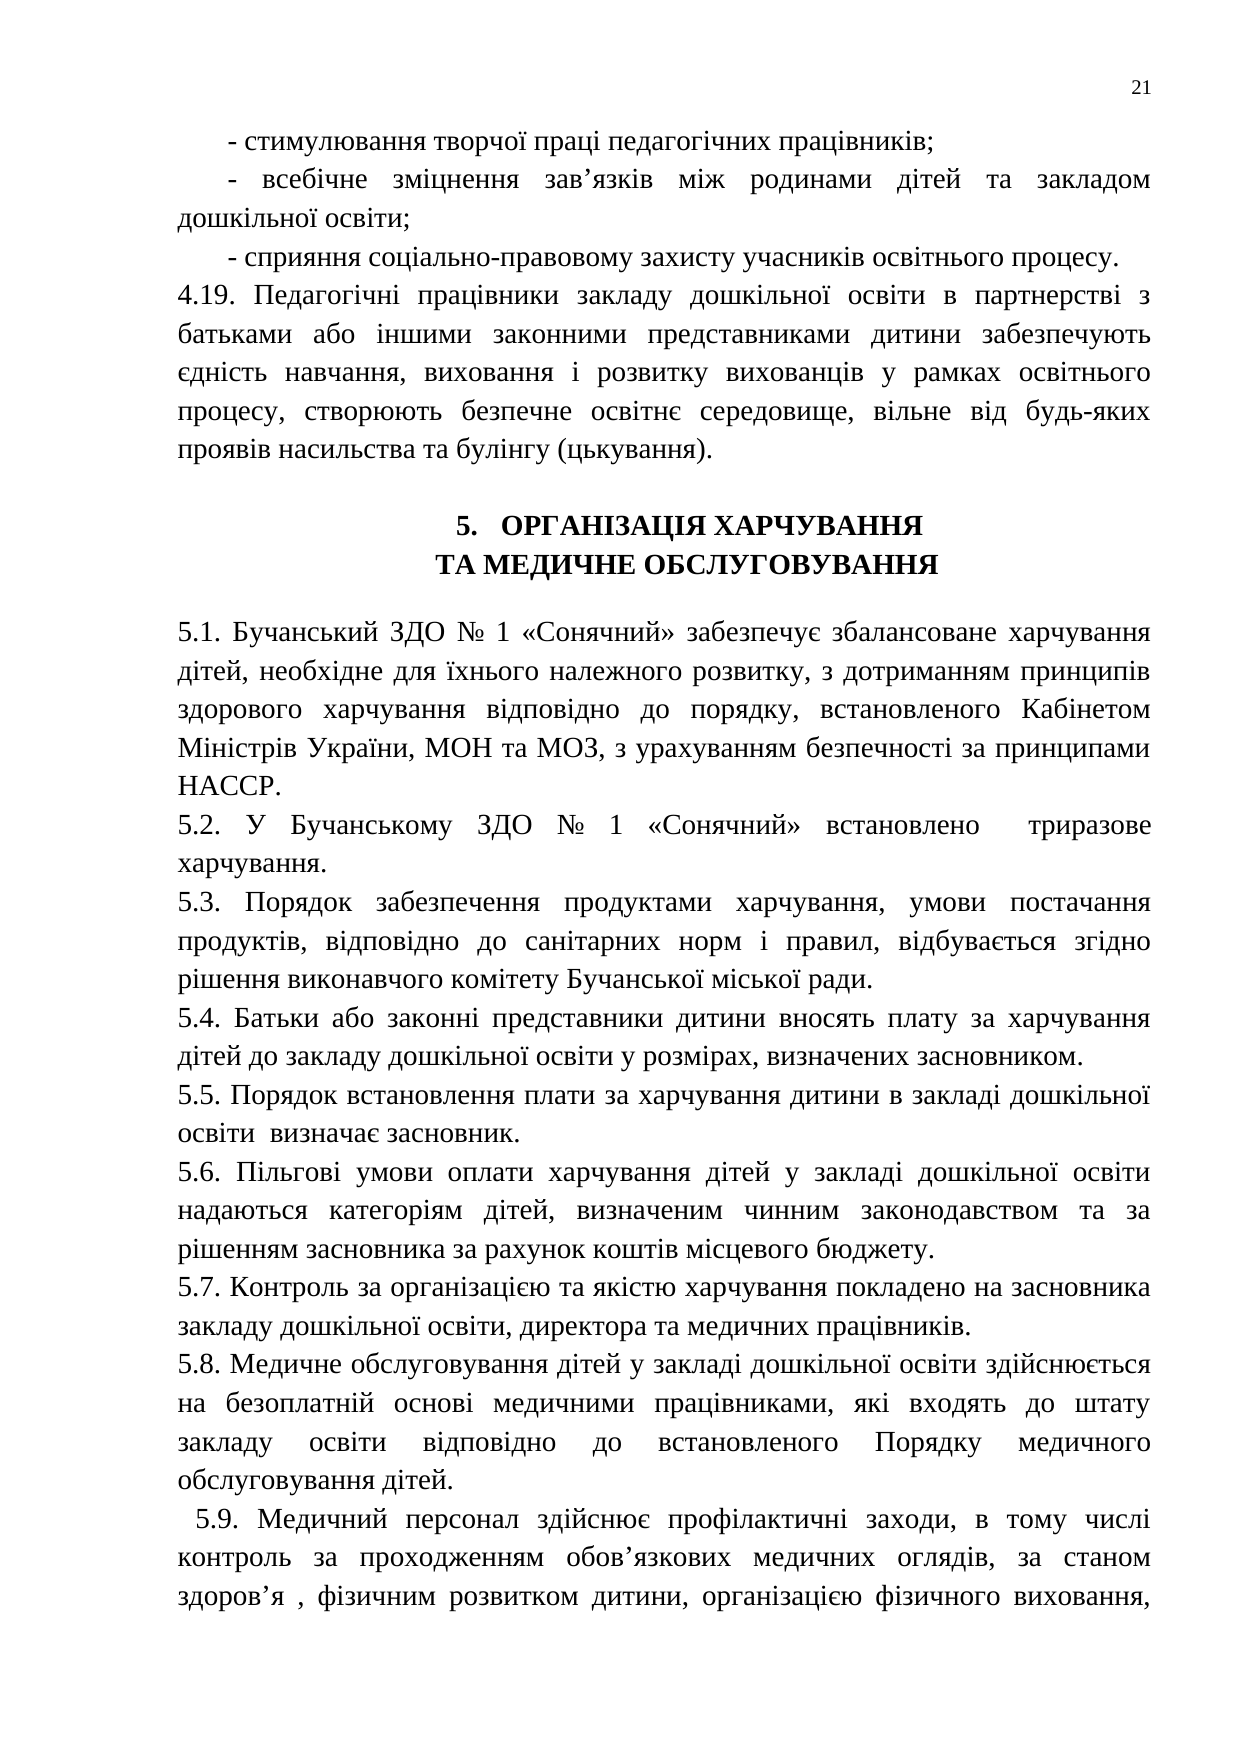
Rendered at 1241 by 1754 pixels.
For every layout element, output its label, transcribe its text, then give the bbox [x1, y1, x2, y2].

text 5.7. Контроль за організацією та якістю харчування покладено на засновника закладу дошкільної освіти, директора та медичних працівників. [177, 1269, 1152, 1342]
text 4.19. Педагогічні працівники закладу дошкільної освіти в партнерстві з батьками або іншими законними представниками дитини забезпечують єдність навчання, виховання і розвитку вихованців у рамках освітнього процесу, створюють безпечне освітнє середовище, вільне від будь-яких проявів насильства та булінгу (цькування). [177, 277, 1152, 465]
text ТА МЕДИЧНЕ ОБСЛУГОВУВАННЯ [222, 547, 1152, 581]
text 5.2. У Бучанському ЗДО № 1 «Сонячний» встановлено триразове харчування. [177, 807, 1152, 879]
text 5.3. Порядок забезпечення продуктами харчування, умови постачання продуктів, відповідно до санітарних норм і правил, відбувається згідно рішення виконавчого комітету Бучанської міської ради. [177, 884, 1152, 995]
text 5.8. Медичне обслуговування дітей у закладі дошкільної освіти здійснюється на безоплатній основі медичними працівниками, які входять до штату закладу освіти відповідно до встановленого Порядку медичного обслуговування дітей. [177, 1347, 1152, 1496]
text - всебічне зміцнення зав’язків між родинами дітей та закладом дошкільної освіти; [177, 162, 1152, 234]
text 5.6. Пільгові умови оплати харчування дітей у закладі дошкільної освіти надаються категоріям дітей, визначеним чинним законодавством та за рішенням засновника за рахунок коштів місцевого бюджету. [177, 1154, 1152, 1264]
text - стимулювання творчої праці педагогічних працівників; [177, 123, 1152, 157]
text 5.4. Батьки або законні представники дитини вносять плату за харчування дітей до закладу дошкільної освіти у розмірах, визначених засновником. [177, 1000, 1152, 1072]
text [177, 1501, 1152, 1611]
text 5.1. Бучанський ЗДО № 1 «Сонячний» забезпечує збалансоване харчування дітей, необхідне для їхнього належного розвитку, з дотриманням принципів здорового харчування відповідно до порядку, встановленого Кабінетом Міністрів України, МОН та МОЗ, з урахуванням безпечності за принципами НАССР. [177, 614, 1152, 802]
text 5.5. Порядок встановлення плати за харчування дитини в закладі дошкільної освіти визначає засновник. [177, 1077, 1152, 1149]
text - сприяння соціально-правовому захисту учасників освітнього процесу. [177, 239, 1152, 272]
list ОРГАНІЗАЦІЯ ХАРЧУВАННЯ [227, 508, 1152, 542]
